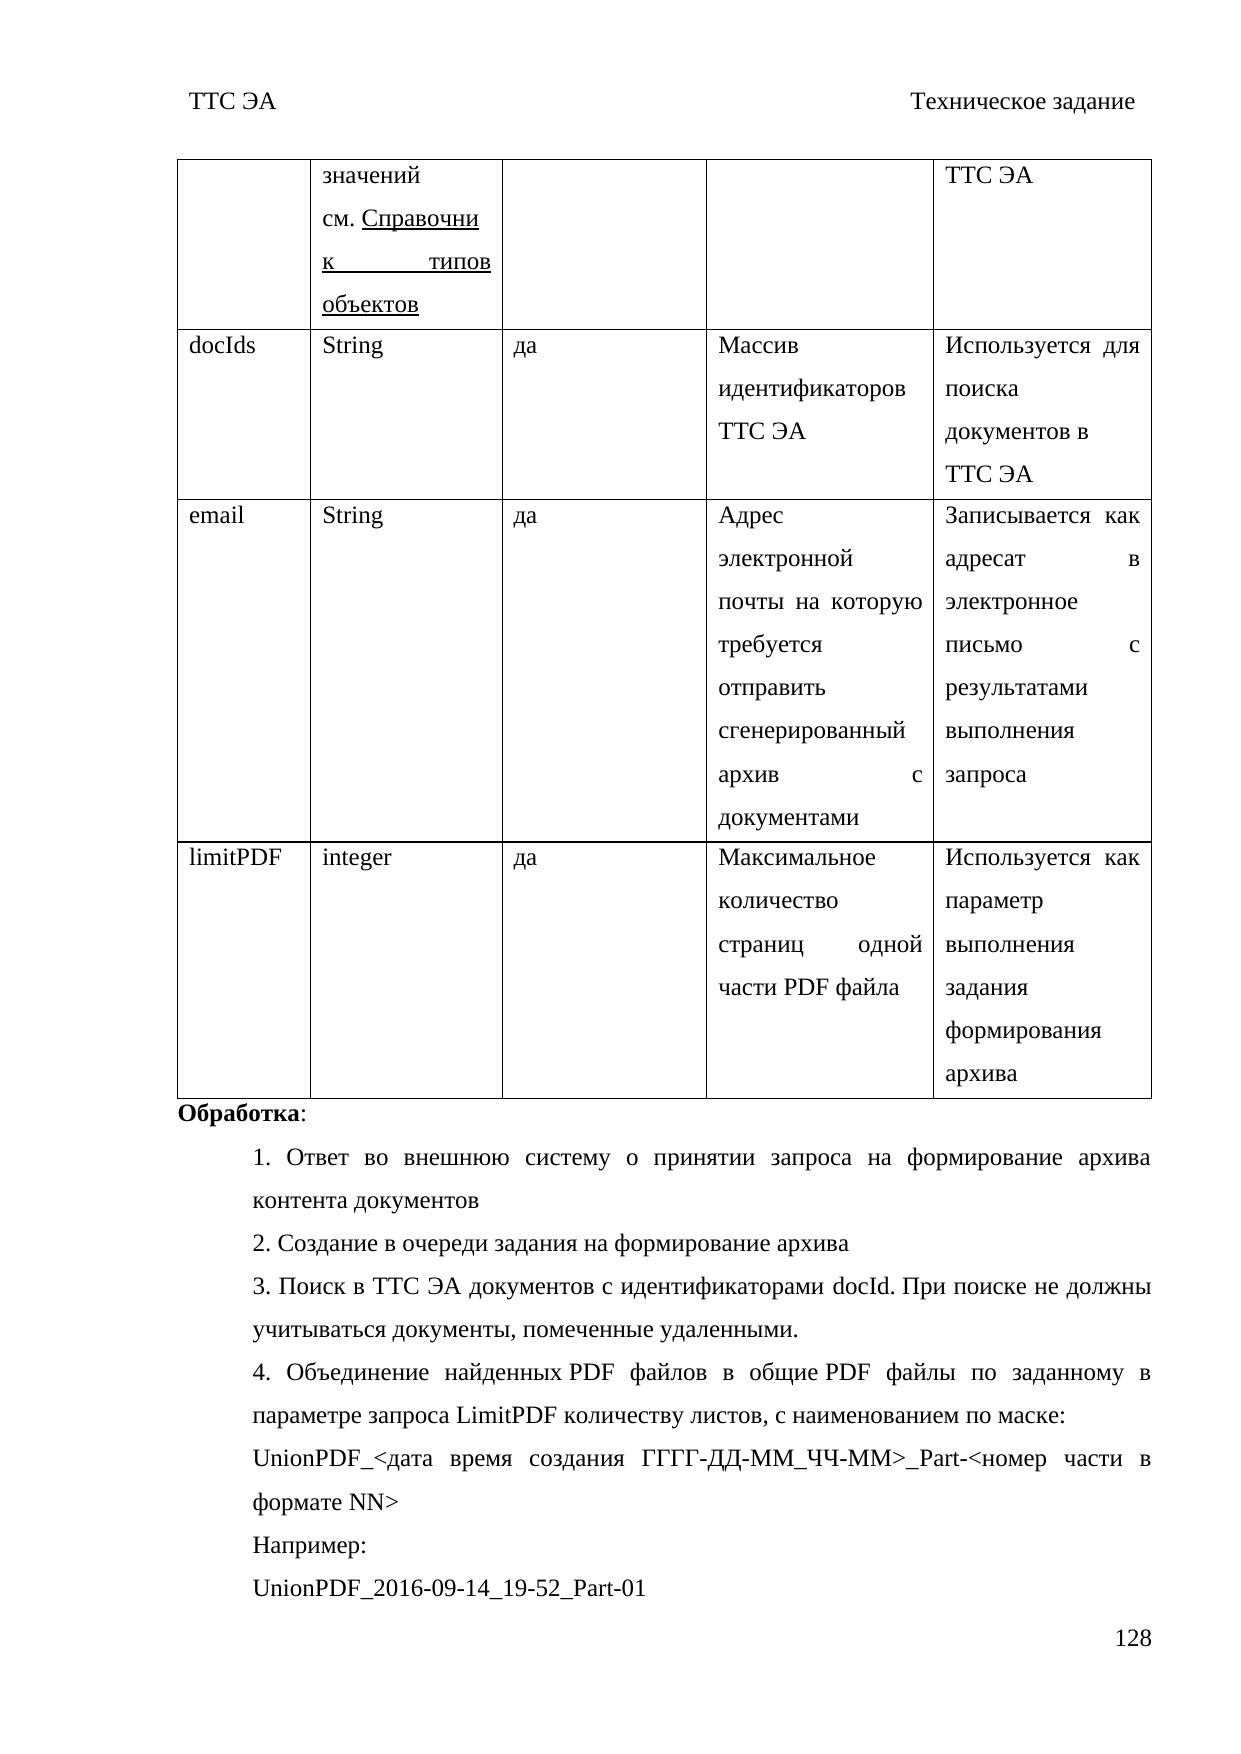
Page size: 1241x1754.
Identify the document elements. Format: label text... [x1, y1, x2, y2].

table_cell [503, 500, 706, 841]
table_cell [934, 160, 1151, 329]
text UnionPDF_2016-09-14_19-52_Part-01 [252, 1573, 1152, 1602]
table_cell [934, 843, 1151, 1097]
text 3. Поиск в ТТС ЭА документов с идентификаторами docId. При поиске не должны учитываться документы, помеченные удаленными. [252, 1271, 1152, 1343]
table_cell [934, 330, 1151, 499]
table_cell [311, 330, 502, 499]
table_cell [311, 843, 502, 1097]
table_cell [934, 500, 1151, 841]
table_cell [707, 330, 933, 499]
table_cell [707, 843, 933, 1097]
text 1. Ответ во внешнюю систему о принятии запроса на формирование архива контента документов [252, 1142, 1152, 1213]
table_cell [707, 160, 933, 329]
text Например: [252, 1530, 1152, 1558]
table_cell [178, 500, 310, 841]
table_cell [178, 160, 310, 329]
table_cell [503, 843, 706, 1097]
text 2. Создание в очереди задания на формирование архива [252, 1228, 1152, 1257]
text 4. Объединение найденных PDF файлов в общие PDF файлы по заданному в параметре запроса LimitPDF количеству листов, с наименованием по маске: [252, 1357, 1152, 1429]
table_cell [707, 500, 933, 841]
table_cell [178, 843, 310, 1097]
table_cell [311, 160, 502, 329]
text Обработка: [177, 1099, 1152, 1127]
text UnionPDF_<дата время создания ГГГГ-ДД-ММ_ЧЧ-ММ>_Part-<номер части в формате NN> [252, 1443, 1152, 1515]
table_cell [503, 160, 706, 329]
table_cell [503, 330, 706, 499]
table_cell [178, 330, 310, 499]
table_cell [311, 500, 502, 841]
